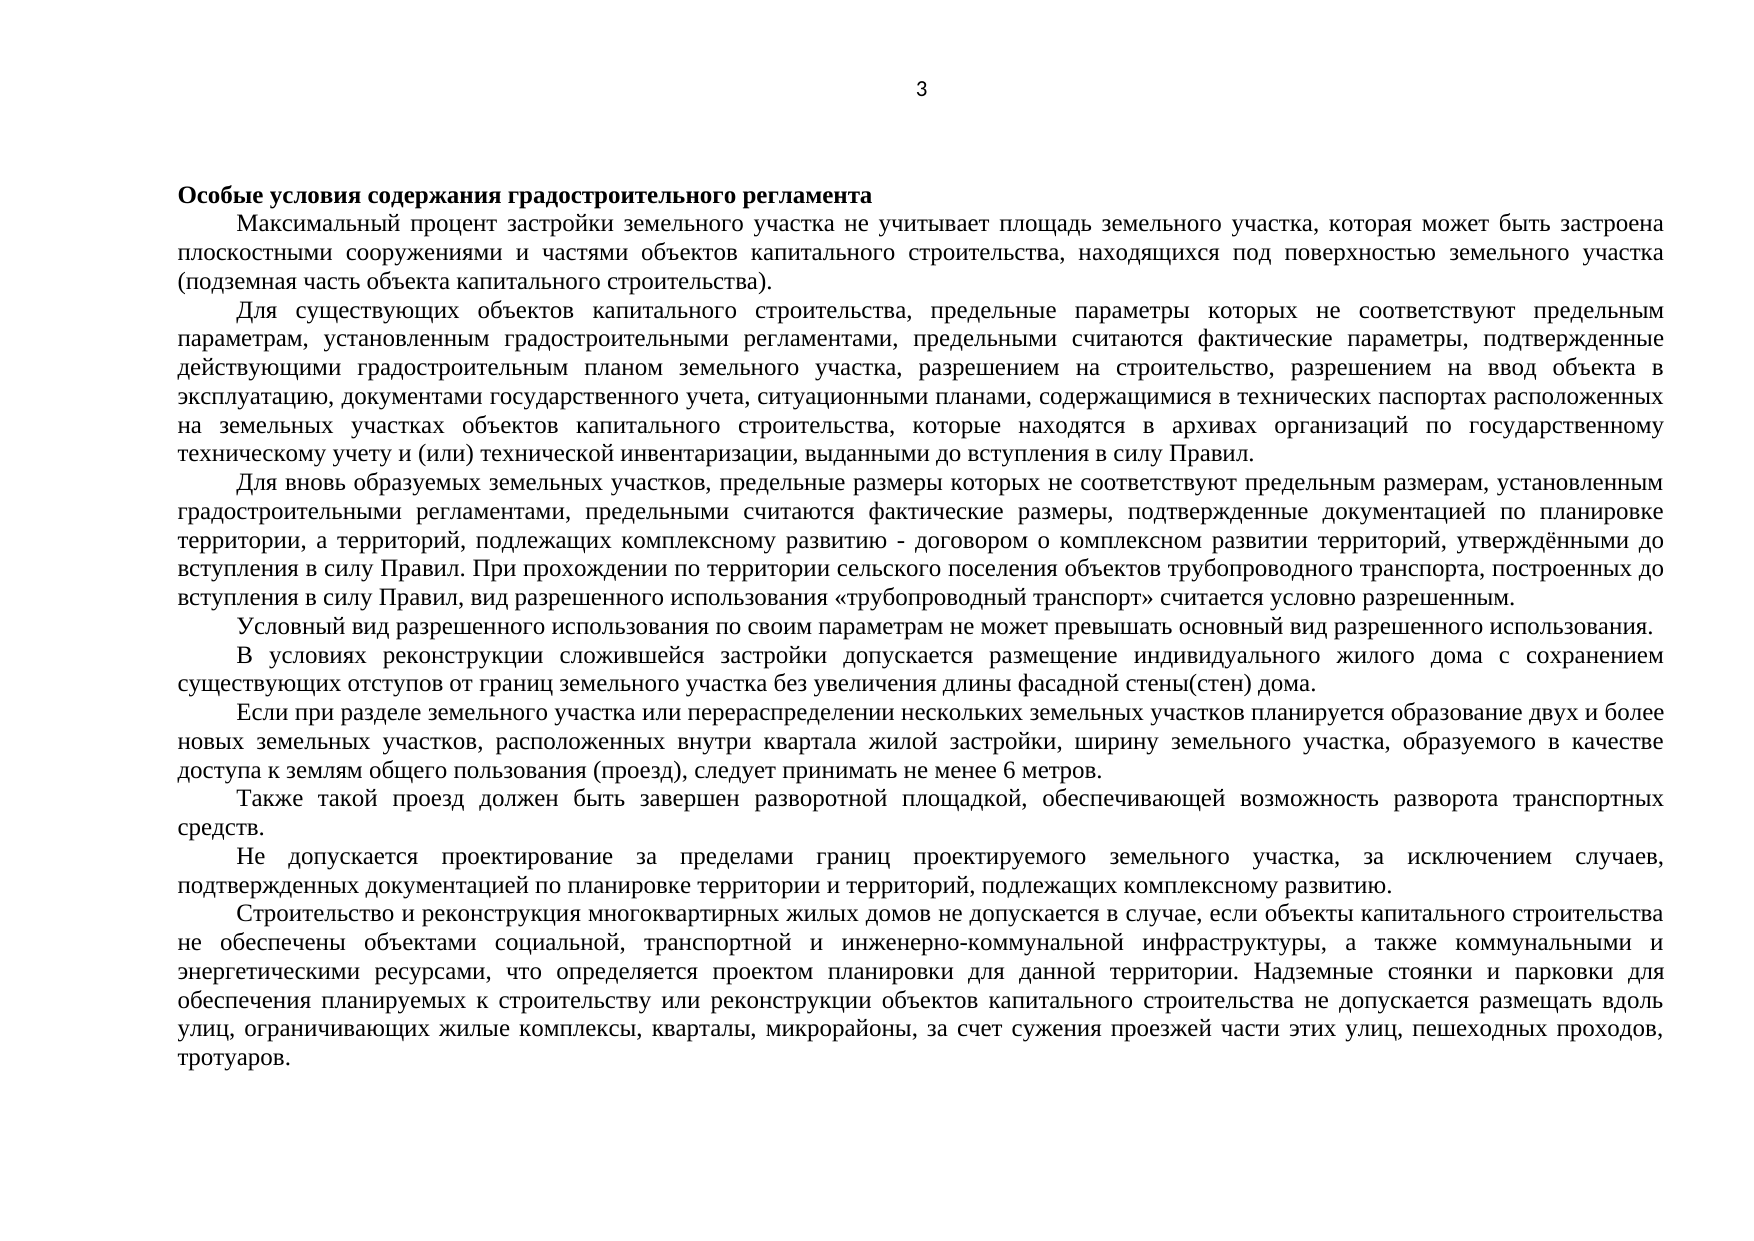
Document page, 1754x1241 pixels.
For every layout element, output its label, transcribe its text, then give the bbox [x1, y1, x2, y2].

text Особые условия содержания градостроительного регламента [177, 180, 1665, 208]
text Для существующих объектов капитального строительства, предельные параметры которых не соответствуют предельным параметрам, установленным градостроительными регламентами, предельными считаются фактические параметры, подтвержденные действующими градостроительным планом земельного участка, разрешением на строительство, разрешением на ввод объекта в эксплуатацию, документами государственного учета, ситуационными планами, содержащимися в технических паспортах расположенных на земельных участках объектов капитального строительства, которые находятся в архивах организаций по государственному техническому учету и (или) технической инвентаризации, выданными до вступления в силу Правил. [177, 295, 1665, 467]
text Для вновь образуемых земельных участков, предельные размеры которых не соответствуют предельным размерам, установленным градостроительными регламентами, предельными считаются фактические размеры, подтвержденные документацией по планировке территории, а территорий, подлежащих комплексному развитию - договором о комплексном развитии территорий, утверждёнными до вступления в силу Правил. При прохождении по территории сельского поселения объектов трубопроводного транспорта, построенных до вступления в силу Правил, вид разрешенного использования «трубопроводный транспорт» считается условно разрешенным. [177, 467, 1665, 611]
text В условиях реконструкции сложившейся застройки допускается размещение индивидуального жилого дома с сохранением существующих отступов от границ земельного участка без увеличения длины фасадной стены(стен) дома. [177, 640, 1665, 697]
text Также такой проезд должен быть завершен разворотной площадкой, обеспечивающей возможность разворота транспортных средств. [177, 783, 1665, 841]
text Не допускается проектирование за пределами границ проектируемого земельного участка, за исключением случаев, подтвержденных документацией по планировке территории и территорий, подлежащих комплексному развитию. [177, 841, 1665, 898]
text Максимальный процент застройки земельного участка не учитывает площадь земельного участка, которая может быть застроена плоскостными сооружениями и частями объектов капитального строительства, находящихся под поверхностью земельного участка (подземная часть объекта капитального строительства). [177, 208, 1665, 295]
text Строительство и реконструкция многоквартирных жилых домов не допускается в случае, если объекты капитального строительства не обеспечены объектами социальной, транспортной и инженерно-коммунальной инфраструктуры, а также коммунальными и энергетическими ресурсами, что определяется проектом планировки для данной территории. Надземные стоянки и парковки для обеспечения планируемых к строительству или реконструкции объектов капитального строительства не допускается размещать вдоль улиц, ограничивающих жилые комплексы, кварталы, микрорайоны, за счет сужения проезжей части этих улиц, пешеходных проходов, тротуаров. [177, 898, 1665, 1071]
text Условный вид разрешенного использования по своим параметрам не может превышать основный вид разрешенного использования. [177, 611, 1665, 640]
text Если при разделе земельного участка или перераспределении нескольких земельных участков планируется образование двух и более новых земельных участков, расположенных внутри квартала жилой застройки, ширину земельного участка, образуемого в качестве доступа к землям общего пользования (проезд), следует принимать не менее 6 метров. [177, 697, 1665, 783]
